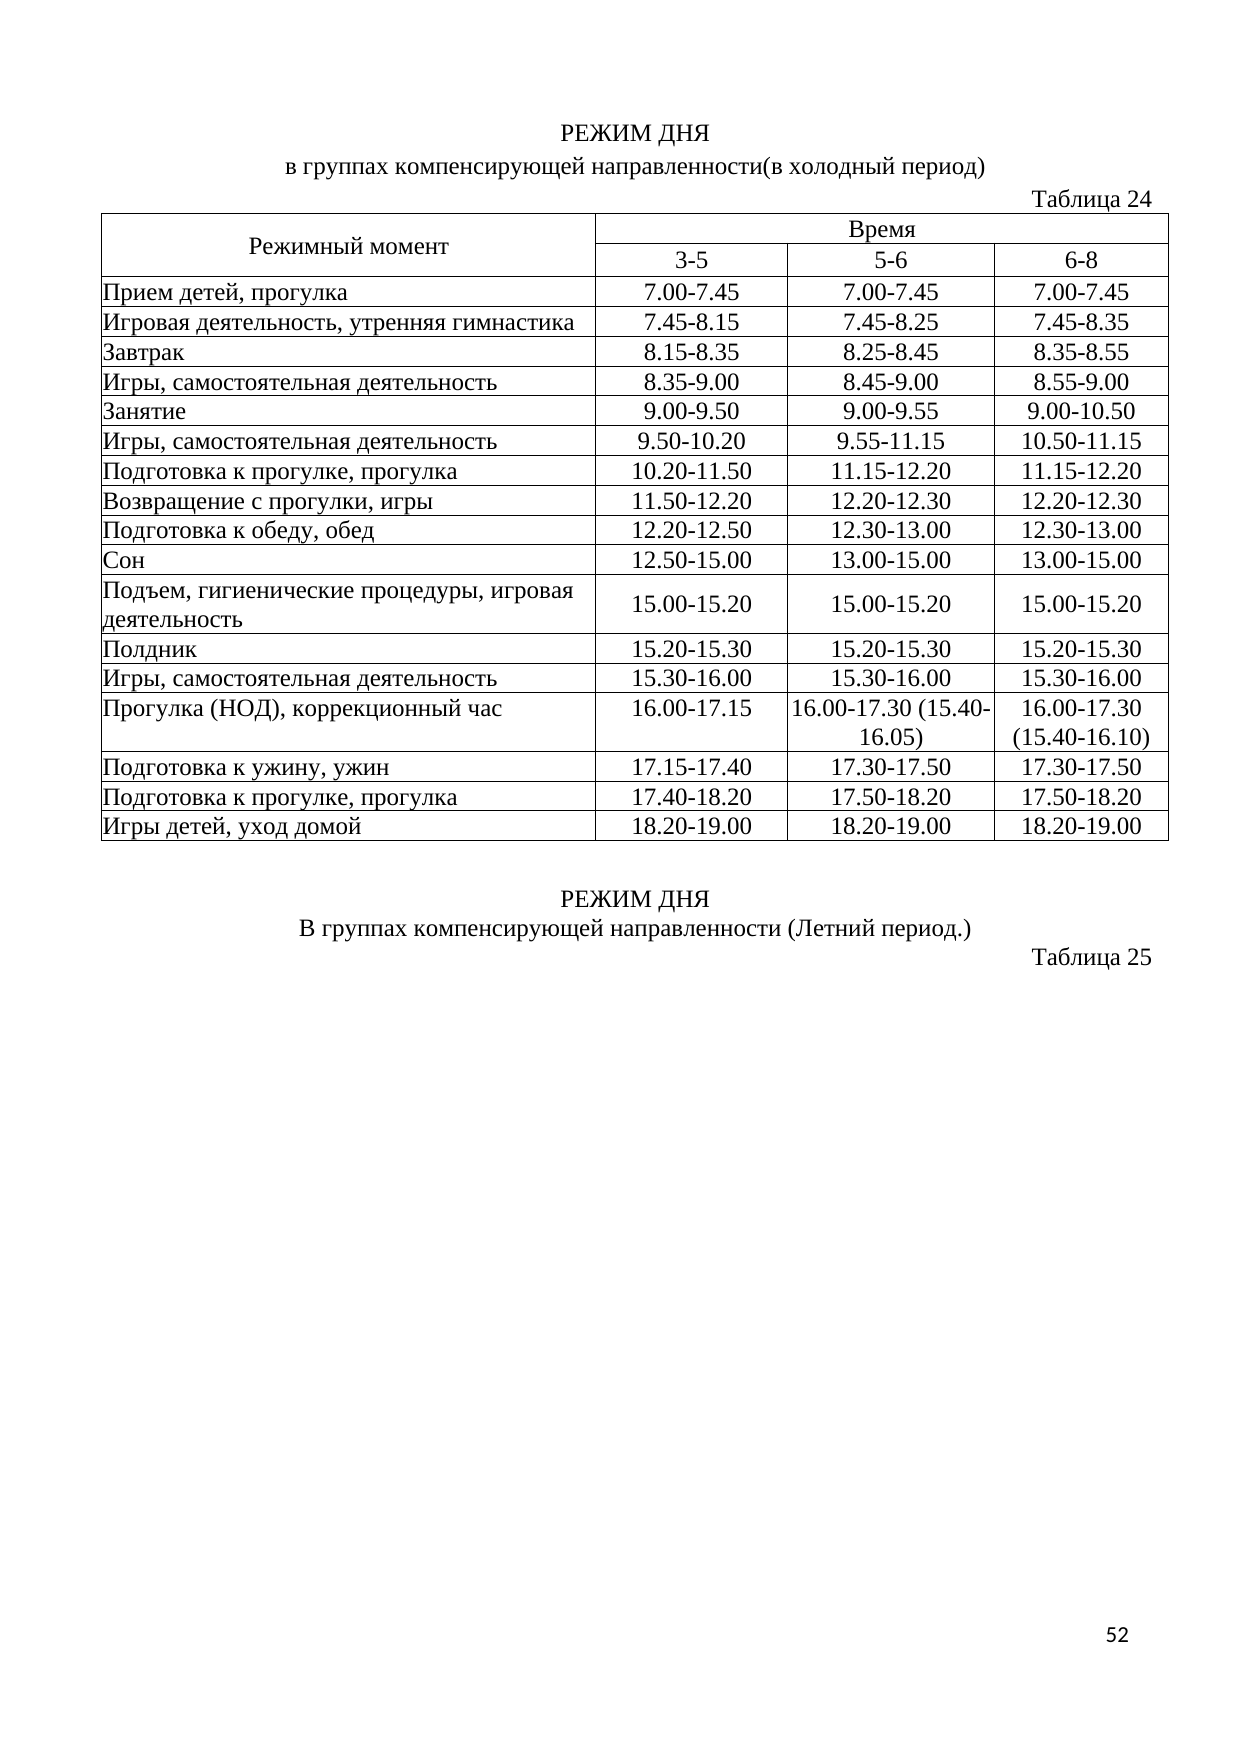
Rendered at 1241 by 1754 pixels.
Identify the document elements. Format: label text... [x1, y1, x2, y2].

table_cell 15.20-15.30 [596, 634, 787, 662]
table_cell Завтрак [102, 337, 595, 366]
table_cell 16.00-17.30 (15.40-16.10) [995, 693, 1168, 751]
table_cell 17.50-18.20 [995, 782, 1168, 810]
table_cell Подготовка к обеду, обед [102, 516, 595, 544]
table_cell 15.00-15.20 [596, 575, 787, 633]
table_cell 10.20-11.50 [596, 456, 787, 485]
table_cell 5-6 [788, 244, 994, 276]
table_cell Игры, самостоятельная деятельность [102, 426, 595, 455]
table_cell 7.00-7.45 [596, 277, 787, 306]
table_cell 8.35-8.55 [995, 337, 1168, 366]
table_cell 17.15-17.40 [596, 752, 787, 781]
table_cell 15.30-16.00 [596, 664, 787, 692]
table_cell Подготовка к прогулке, прогулка [102, 782, 595, 810]
table_cell 8.55-9.00 [995, 367, 1168, 395]
table_cell Игровая деятельность, утренняя гимнастика [102, 307, 595, 336]
table_cell 12.30-13.00 [995, 516, 1168, 544]
table_cell 8.15-8.35 [596, 337, 787, 366]
table_cell 7.45-8.15 [596, 307, 787, 336]
table_cell 15.00-15.20 [995, 575, 1168, 633]
table_cell 7.45-8.35 [995, 307, 1168, 336]
table_cell 15.30-16.00 [995, 664, 1168, 692]
text в группах компенсирующей направленности(в холодный период) [118, 151, 1152, 180]
table_cell 17.40-18.20 [596, 782, 787, 810]
table_cell 18.20-19.00 [995, 811, 1168, 840]
table_cell 8.35-9.00 [596, 367, 787, 395]
text В группах компенсирующей направленности (Летний период.) [118, 913, 1152, 942]
table_cell Прием детей, прогулка [102, 277, 595, 306]
table_cell 17.50-18.20 [788, 782, 994, 810]
table_cell 17.30-17.50 [995, 752, 1168, 781]
table_cell Игры, самостоятельная деятельность [102, 664, 595, 692]
table_cell 10.50-11.15 [995, 426, 1168, 455]
table_cell 9.00-9.50 [596, 396, 787, 425]
table_cell 18.20-19.00 [788, 811, 994, 840]
table_cell Полдник [102, 634, 595, 662]
table_cell 8.45-9.00 [788, 367, 994, 395]
table_cell 13.00-15.00 [788, 545, 994, 574]
table_header Время [596, 214, 1168, 243]
table_cell 7.00-7.45 [788, 277, 994, 306]
table_cell 12.20-12.30 [788, 486, 994, 514]
table_cell Подъем, гигиенические процедуры, игровая деятельность [102, 575, 595, 633]
table_cell 11.50-12.20 [596, 486, 787, 514]
table_cell 16.00-17.30 (15.40-16.05) [788, 693, 994, 751]
table_cell 9.50-10.20 [596, 426, 787, 455]
table_cell 12.20-12.50 [596, 516, 787, 544]
table_cell Возвращение с прогулки, игры [102, 486, 595, 514]
table_cell Подготовка к ужину, ужин [102, 752, 595, 781]
table_cell 12.20-12.30 [995, 486, 1168, 514]
table_cell Подготовка к прогулке, прогулка [102, 456, 595, 485]
table_cell Игры, самостоятельная деятельность [102, 367, 595, 395]
table_cell 9.00-9.55 [788, 396, 994, 425]
table_cell Прогулка (НОД), коррекционный час [102, 693, 595, 751]
table_cell 13.00-15.00 [995, 545, 1168, 574]
table_cell 6-8 [995, 244, 1168, 276]
table_cell Занятие [102, 396, 595, 425]
table_cell 18.20-19.00 [596, 811, 787, 840]
table_cell 8.25-8.45 [788, 337, 994, 366]
table_cell 9.00-10.50 [995, 396, 1168, 425]
table_cell 17.30-17.50 [788, 752, 994, 781]
table_cell 15.00-15.20 [788, 575, 994, 633]
table_cell 15.20-15.30 [995, 634, 1168, 662]
text Таблица 24 [118, 184, 1152, 213]
text Таблица 25 [118, 942, 1152, 971]
table_cell Сон [102, 545, 595, 574]
table_cell 3-5 [596, 244, 787, 276]
table_cell 15.30-16.00 [788, 664, 994, 692]
table_cell 12.30-13.00 [788, 516, 994, 544]
table_cell 11.15-12.20 [788, 456, 994, 485]
table_cell 12.50-15.00 [596, 545, 787, 574]
table_header Режимный момент [102, 214, 595, 276]
table_cell 11.15-12.20 [995, 456, 1168, 485]
table_cell 9.55-11.15 [788, 426, 994, 455]
table_cell 15.20-15.30 [788, 634, 994, 662]
table_cell Игры детей, уход домой [102, 811, 595, 840]
text РЕЖИМ ДНЯ [118, 884, 1152, 913]
table_cell 16.00-17.15 [596, 693, 787, 751]
table_cell 7.00-7.45 [995, 277, 1168, 306]
table_cell 7.45-8.25 [788, 307, 994, 336]
text РЕЖИМ ДНЯ [118, 118, 1152, 147]
